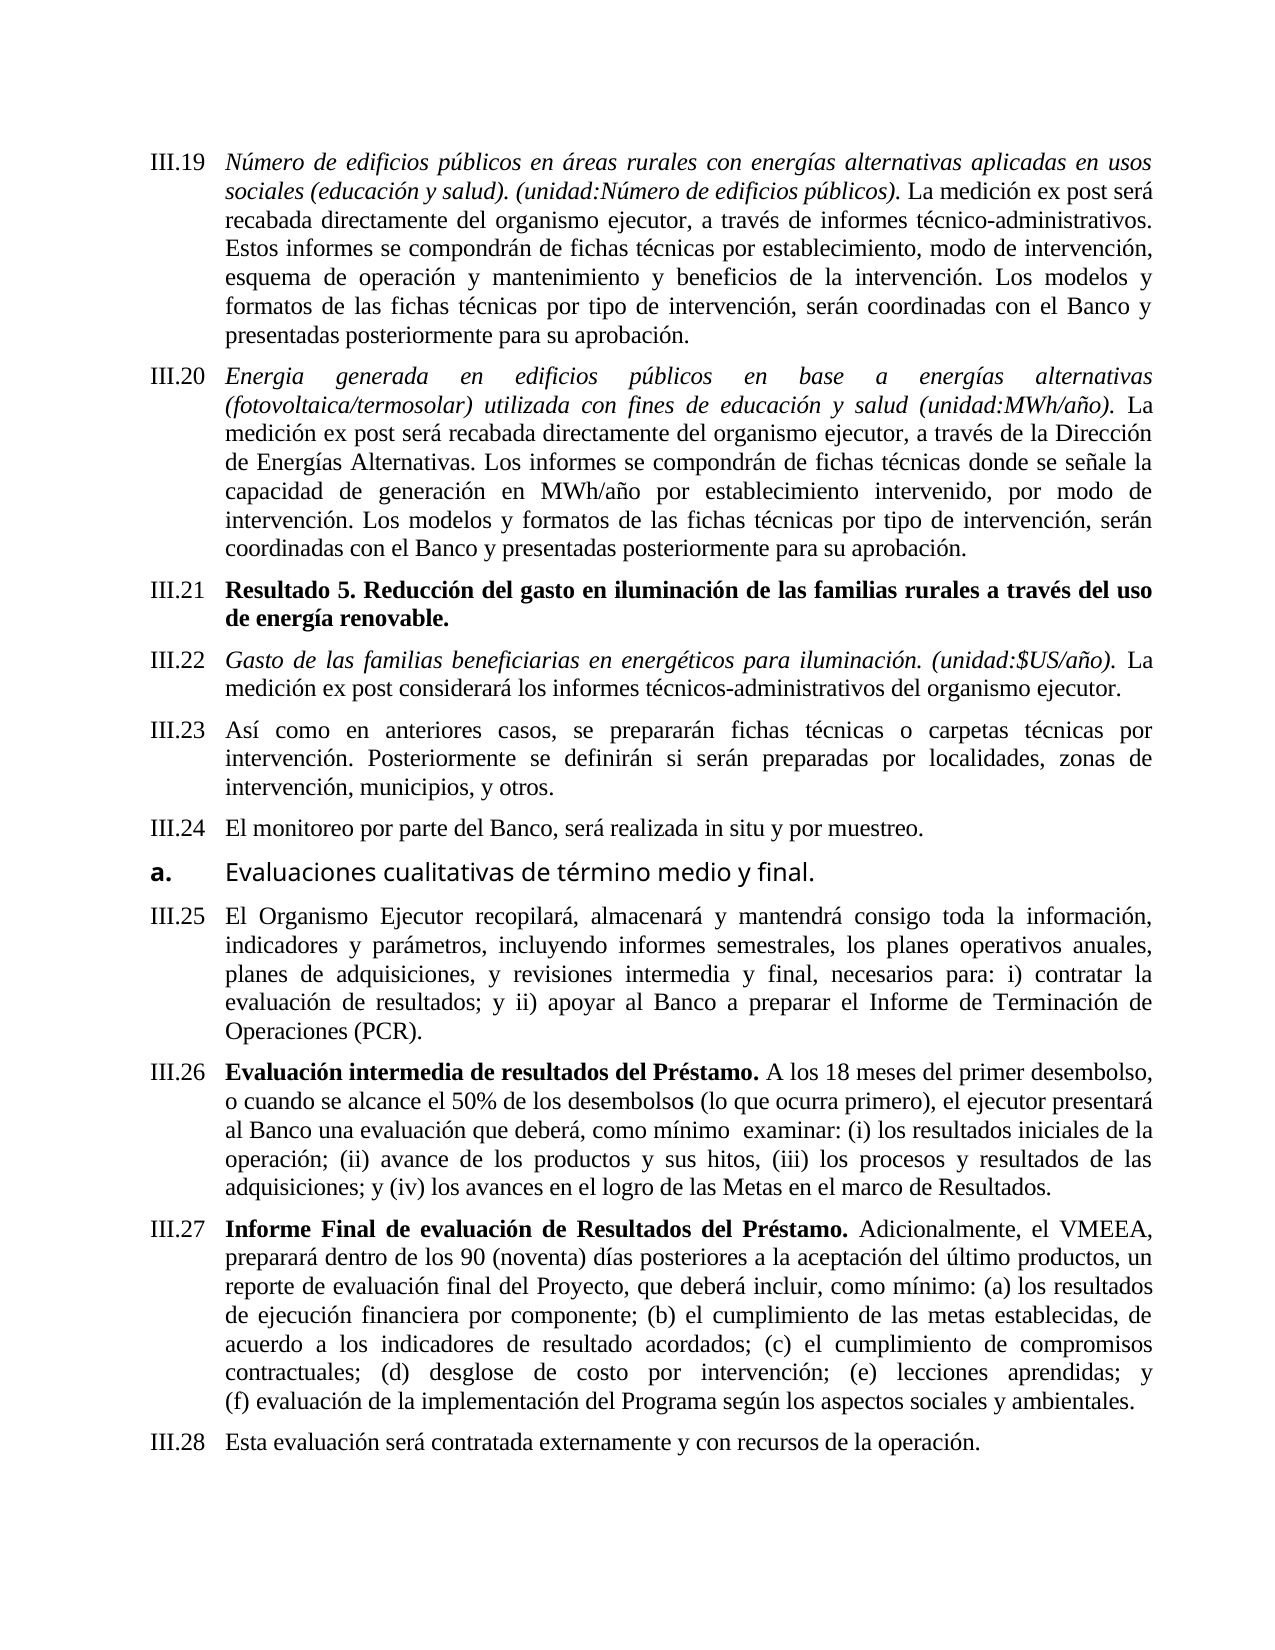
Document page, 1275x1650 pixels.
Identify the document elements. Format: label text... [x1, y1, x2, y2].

text El Organismo Ejecutor recopilará, almacenará y mantendrá consigo toda la información, indicadores y parámetros, incluyendo informes semestrales, los planes operativos anuales, planes de adquisiciones, y revisiones intermedia y final, necesarios para: i) contratar la evaluación de resultados; y ii) apoyar al Banco a preparar el Informe de Terminación de Operaciones (PCR). [150, 901, 1153, 1045]
text El monitoreo por parte del Banco, será realizada in situ y por muestreo. [150, 813, 1153, 842]
text Número de edificios públicos en áreas rurales con energías alternativas aplicadas en usos sociales (educación y salud). (unidad:Número de edificios públicos). La medición ex post será recabada directamente del organismo ejecutor, a través de informes técnico-administrativos. Estos informes se compondrán de fichas técnicas por establecimiento, modo de intervención, esquema de operación y mantenimiento y beneficios de la intervención. Los modelos y formatos de las fichas técnicas por tipo de intervención, serán coordinadas con el Banco y presentadas posteriormente para su aprobación. [150, 147, 1153, 348]
text Gasto de las familias beneficiarias en energéticos para iluminación. (unidad:$US/año). La medición ex post considerará los informes técnicos-administrativos del organismo ejecutor. [150, 645, 1153, 702]
subtitle Evaluaciones cualitativas de término medio y final. [150, 855, 1153, 889]
text Energia generada en edificios públicos en base a energías alternativas (fotovoltaica/termosolar) utilizada con fines de educación y salud (unidad:MWh/año). La medición ex post será recabada directamente del organismo ejecutor, a través de la Dirección de Energías Alternativas. Los informes se compondrán de fichas técnicas donde se señale la capacidad de generación en MWh/año por establecimiento intervenido, por modo de intervención. Los modelos y formatos de las fichas técnicas por tipo de intervención, serán coordinadas con el Banco y presentadas posteriormente para su aprobación. [150, 361, 1153, 562]
text Así como en anteriores casos, se prepararán fichas técnicas o carpetas técnicas por intervención. Posteriormente se definirán si serán preparadas por localidades, zonas de intervención, municipios, y otros. [150, 715, 1153, 801]
text Esta evaluación será contratada externamente y con recursos de la operación. [150, 1427, 1153, 1456]
text Resultado 5. Reducción del gasto en iluminación de las familias rurales a través del uso de energía renovable. [150, 575, 1153, 632]
text Informe Final de evaluación de Resultados del Préstamo. Adicionalmente, el VMEEA, preparará dentro de los 90 (noventa) días posteriores a la aceptación del último productos, un reporte de evaluación final del Proyecto, que deberá incluir, como mínimo: (a) los resultados de ejecución financiera por componente; (b) el cumplimiento de las metas establecidas, de acuerdo a los indicadores de resultado acordados; (c) el cumplimiento de compromisos contractuales; (d) desglose de costo por intervención; (e) lecciones aprendidas; y (f) evaluación de la implementación del Programa según los aspectos sociales y ambientales. [150, 1214, 1153, 1415]
text Evaluación intermedia de resultados del Préstamo. A los 18 meses del primer desembolso, o cuando se alcance el 50% de los desembolsos (lo que ocurra primero), el ejecutor presentará al Banco una evaluación que deberá, como mínimo examinar: (i) los resultados iniciales de la operación; (ii) avance de los productos y sus hitos, (iii) los procesos y resultados de las adquisiciones; y (iv) los avances en el logro de las Metas en el marco de Resultados. [150, 1057, 1153, 1201]
